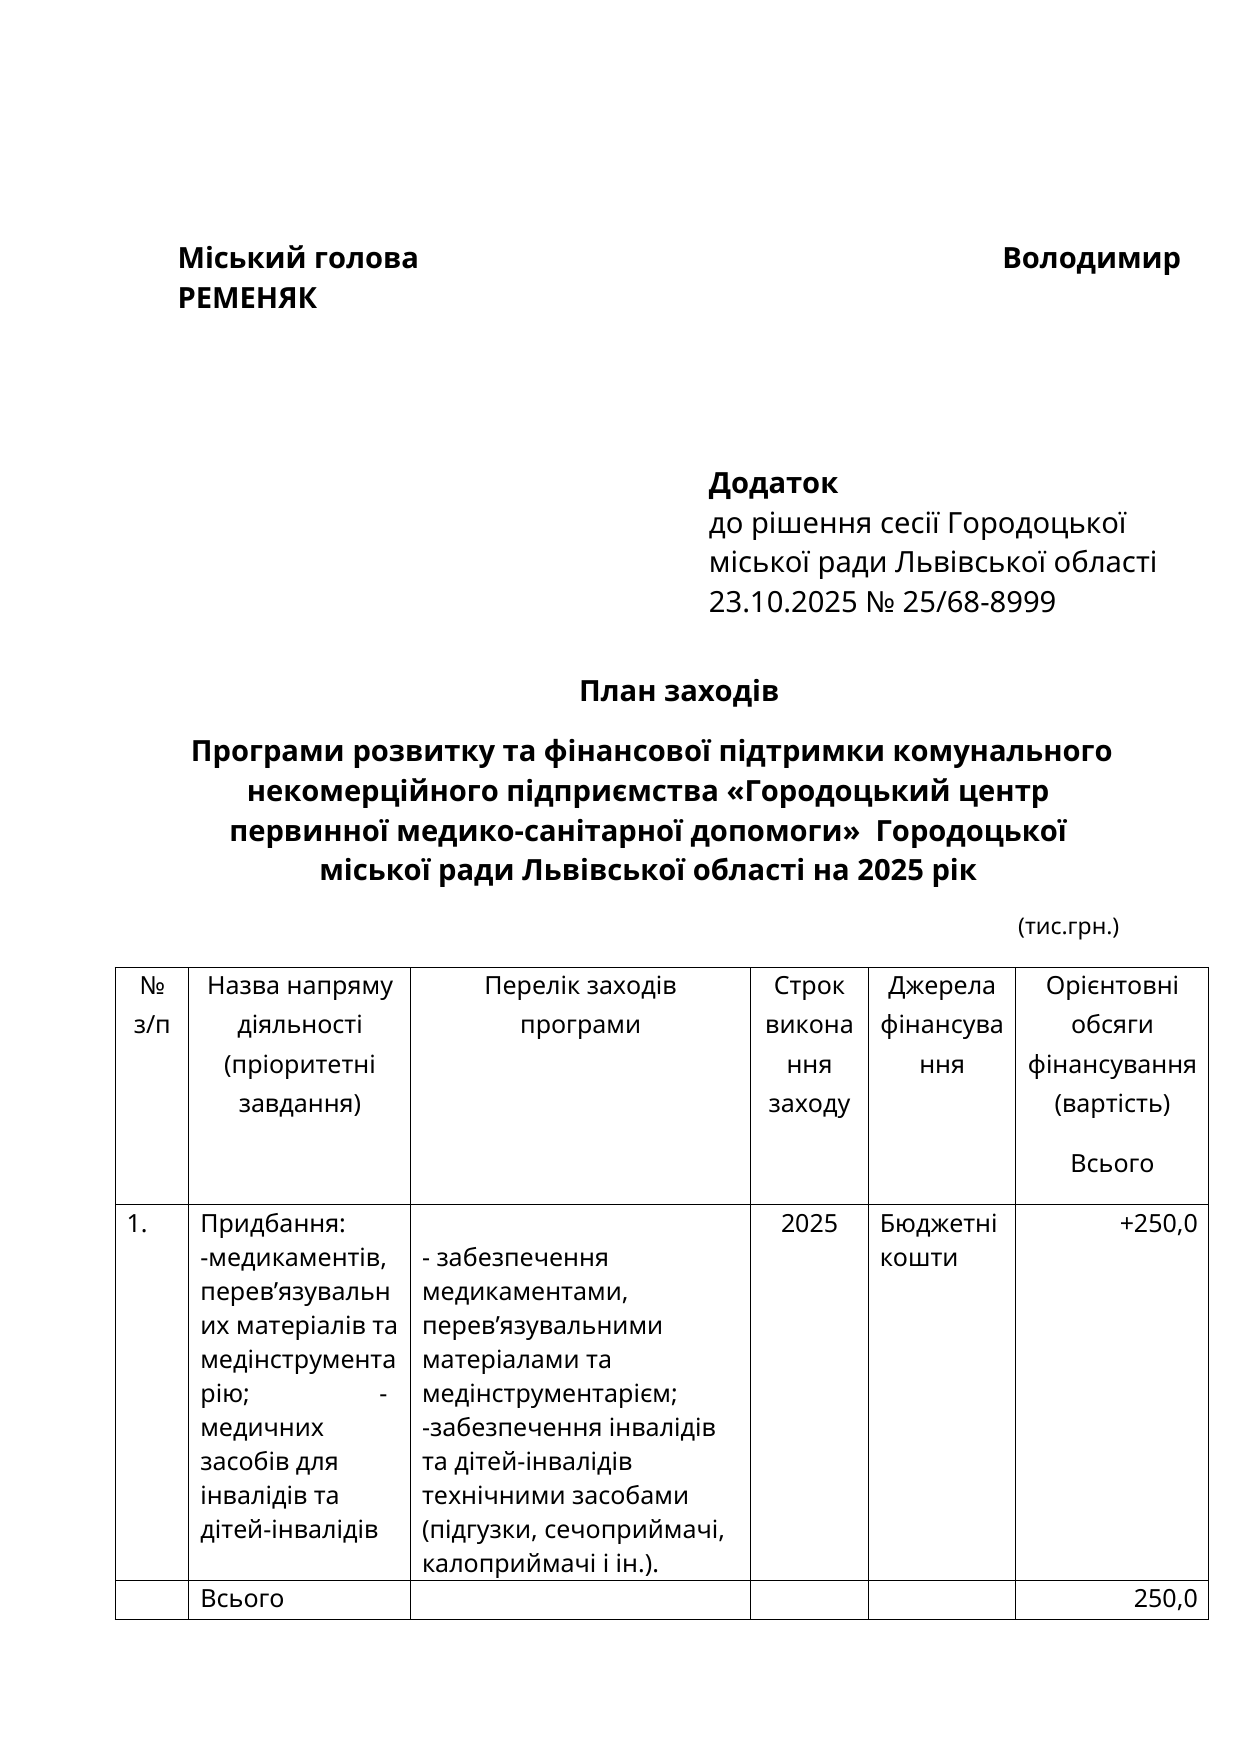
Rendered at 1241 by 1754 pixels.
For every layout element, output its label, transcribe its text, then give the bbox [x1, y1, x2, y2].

table_cell [411, 1581, 750, 1619]
text 23.10.2025 № 25/68-8999 [709, 581, 1181, 621]
table_cell Бюджетні кошти [869, 1205, 1015, 1580]
table_cell 250,0 [1016, 1581, 1208, 1619]
table_header Назва напряму діяльності (пріоритетні завдання) [189, 968, 410, 1204]
table_cell +250,0 [1016, 1205, 1208, 1580]
text Додаток [709, 462, 1181, 502]
table_cell [116, 1581, 188, 1619]
table_cell 2025 [751, 1205, 868, 1580]
text до рішення сесії Городоцької міської ради Львівської області [709, 502, 1181, 581]
table_header Джерела фінансування [869, 968, 1015, 1204]
text Програми розвитку та фінансової підтримки комунального некомерційного підприємства «Городоцький центр первинної медико-санітарної допомоги» Городоцької міської ради Львівської області на 2025 рік [177, 731, 1119, 889]
table_header № з/п [116, 968, 188, 1204]
table_cell [869, 1581, 1015, 1619]
text План заходів [177, 670, 1181, 710]
table_cell Придбання: -медикаментів, перев’язувальних матеріалів та медінструментарію; -медичних засобів для інвалідів та дітей-інвалідів [189, 1205, 410, 1580]
table_header Орієнтовні обсяги фінансування(вартість) Всього [1016, 968, 1208, 1204]
subtitle Міський голова Володимир РЕМЕНЯК [177, 237, 1181, 317]
table_cell Всього [189, 1581, 410, 1619]
table_header Строк виконання заходу [751, 968, 868, 1204]
table_cell [751, 1581, 868, 1619]
table_header Перелік заходів програми [411, 968, 750, 1204]
table_cell - забезпечення медикаментами, перев’язувальними матеріалами та медінструментарієм; -забезпечення інвалідів та дітей-інвалідів технічними засобами (підгузки, сечоприймачі, калоприймачі і ін.). [411, 1205, 750, 1580]
table_cell 1. [116, 1205, 188, 1580]
text (тис.грн.) [177, 910, 1119, 941]
